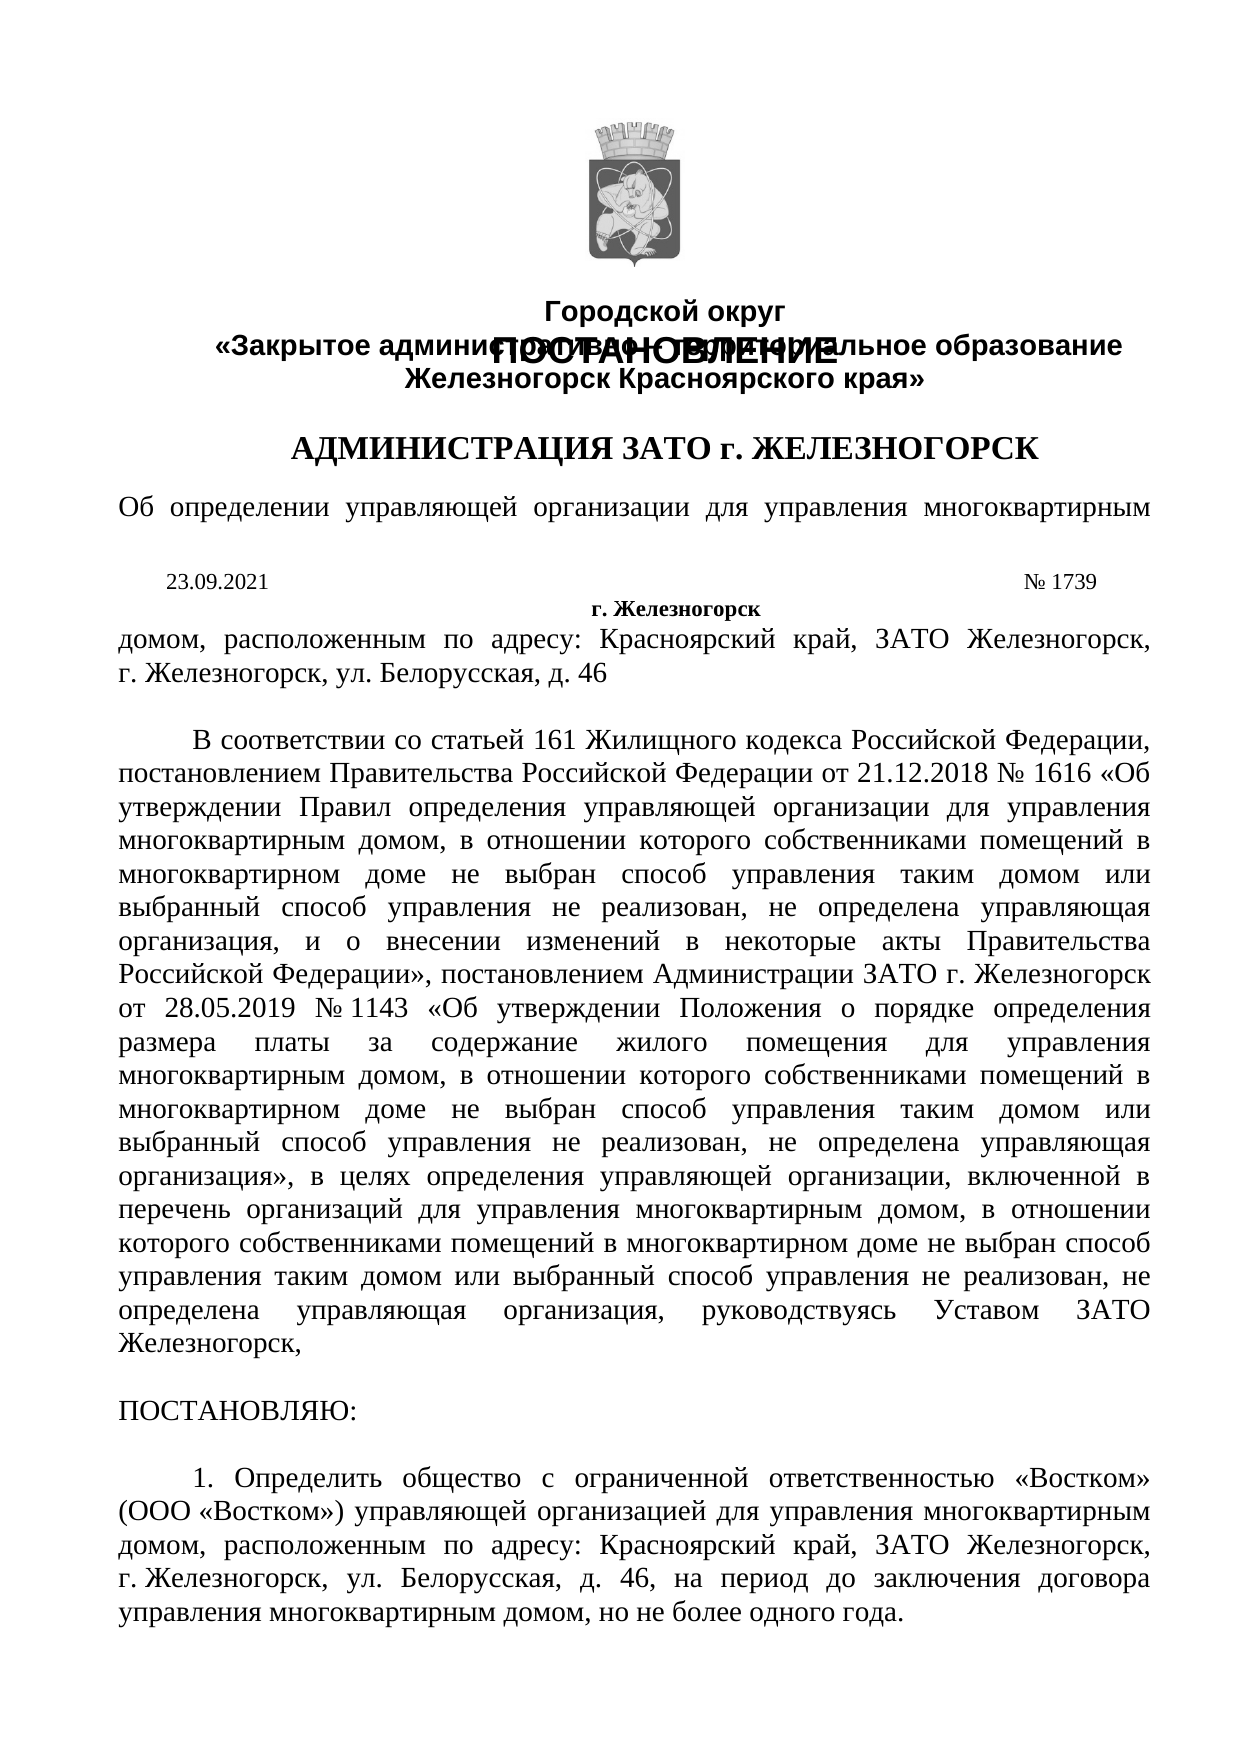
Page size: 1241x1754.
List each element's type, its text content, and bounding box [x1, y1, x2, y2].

text ПОСТАНОВЛЕНИЕ [149, 328, 1180, 371]
text Городской округ [149, 294, 1180, 328]
subtitle АДМИНИСТРАЦИЯ ЗАТО г. ЖЕЛЕЗНОГОРСК [149, 428, 1180, 467]
title 1. Определить общество с ограниченной ответственностью «Востком» (ООО «Востком») управляющей организацией для управления многоквартирным домом, расположенным по адресу: Красноярский край, ЗАТО Железногорск, г. Железногорск, ул. Белорусская, д. 46, на период до заключения договора управления многоквартирным домом, но не более одного года. [118, 1460, 1152, 1627]
title Об определении управляющей организации для управления многоквартирным домом, расположенным по адресу: Красноярский край, ЗАТО Железногорск, г. Железногорск, ул. Белорусская, д. 46 [118, 380, 1152, 688]
text «Закрытое административно – территориальное образование Железногорск Красноярского края» [149, 371, 1180, 395]
title ПОСТАНОВЛЯЮ: [118, 1393, 1152, 1426]
text В соответствии со статьей 161 Жилищного кодекса Российской Федерации, постановлением Правительства Российской Федерации от 21.12.2018 № 1616 «Об утверждении Правил определения управляющей организации для управления многоквартирным домом, в отношении которого собственниками помещений в многоквартирном доме не выбран способ управления таким домом или выбранный способ управления не реализован, не определена управляющая организация, и о внесении изменений в некоторые акты Правительства Российской Федерации», постановлением Администрации ЗАТО г. Железногорск от 28.05.2019 № 1143 «Об утверждении Положения о порядке определения размера платы за содержание жилого помещения для управления многоквартирным домом, в отношении которого собственниками помещений в многоквартирном доме не выбран способ управления таким домом или выбранный способ управления не реализован, не определена управляющая организация», в целях определения управляющей организации, включенной в перечень организаций для управления многоквартирным домом, в отношении которого собственниками помещений в многоквартирном доме не выбран способ управления таким домом или выбранный способ управления не реализован, не определена управляющая организация, руководствуясь Уставом ЗАТО Железногорск, [118, 722, 1152, 1359]
text г. Железногорск [166, 595, 1186, 621]
text 23.09.2021 № 1739 [166, 568, 1186, 595]
